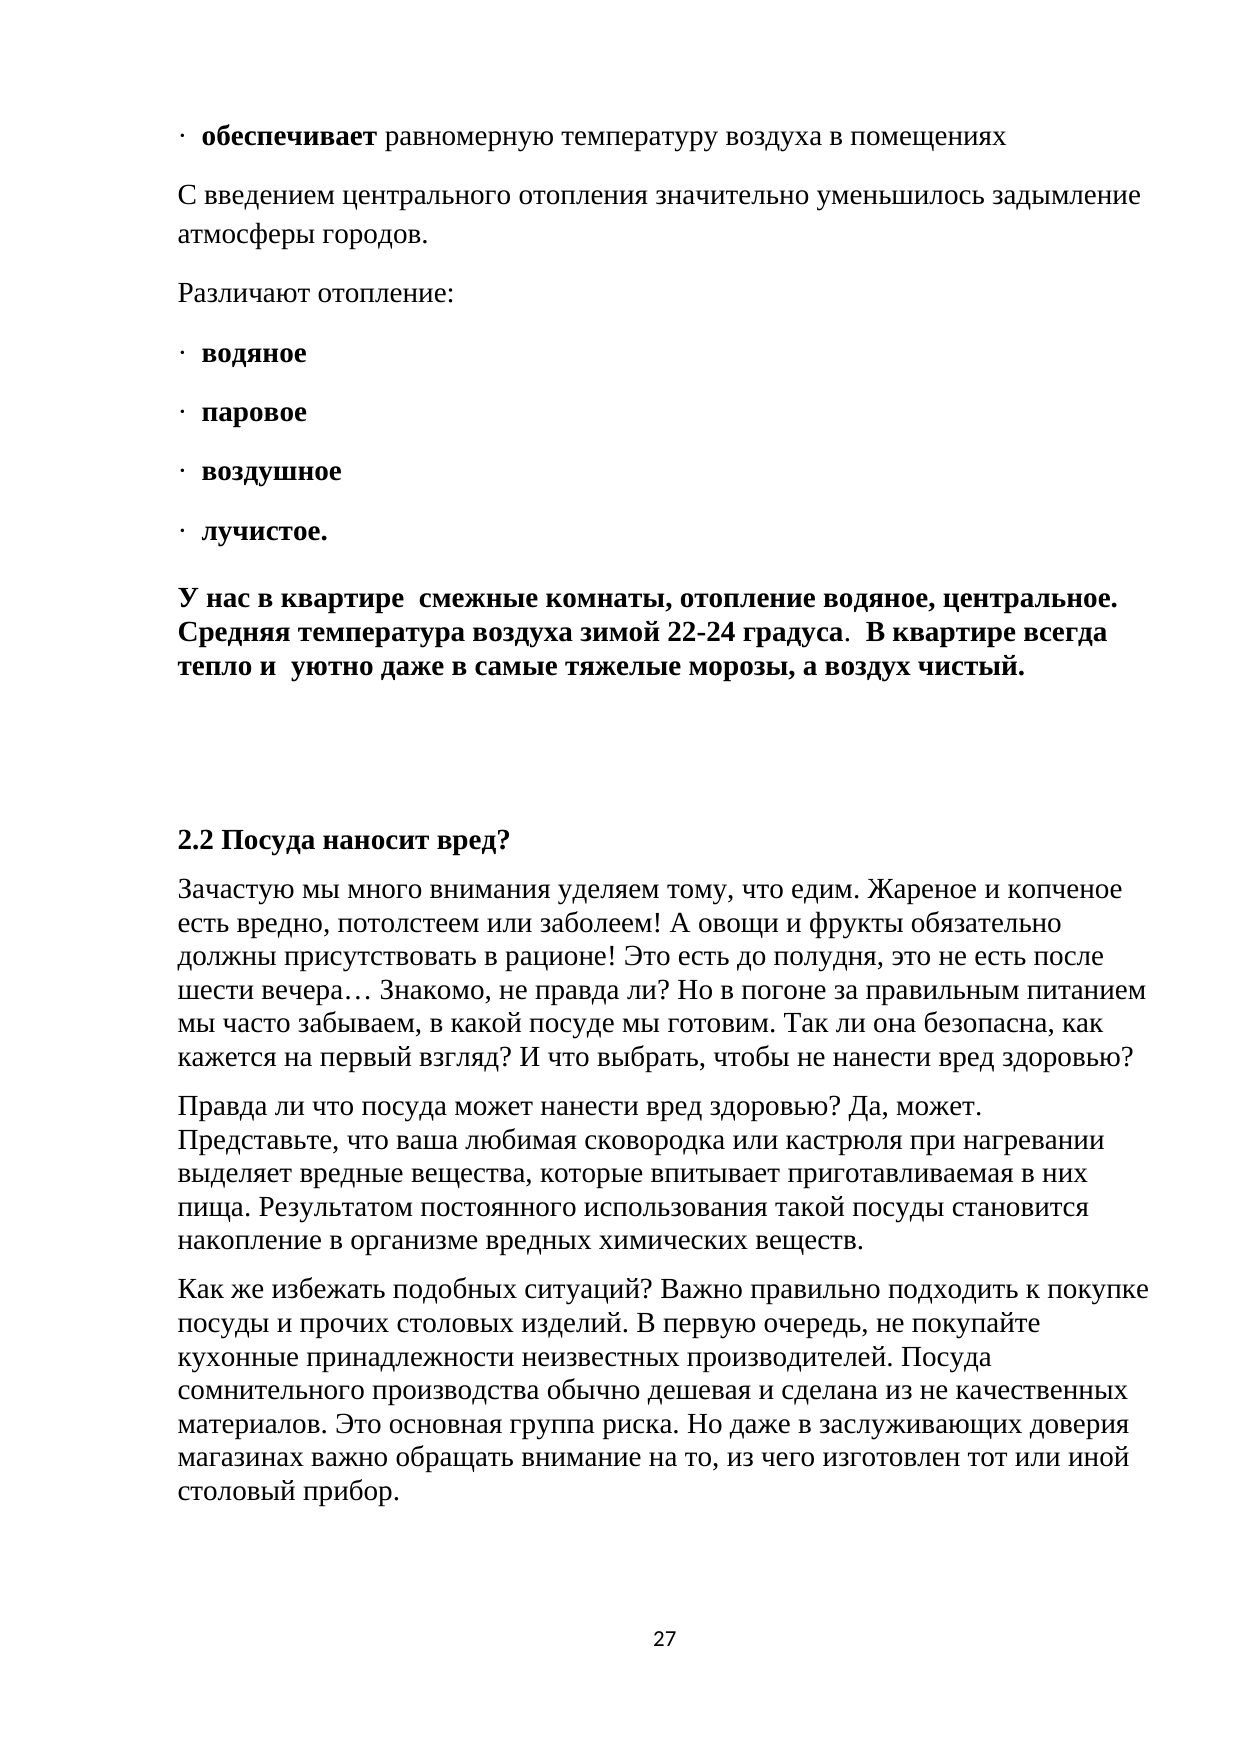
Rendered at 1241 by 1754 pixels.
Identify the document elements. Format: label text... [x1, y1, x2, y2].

text Правда ли что посуда может нанести вред здоровью? Да, может. Представьте, что ваша любимая сковородка или кастрюля при нагревании выделяет вредные вещества, которые впитывает приготавливаемая в них пища. Результатом постоянного использования такой посуды становится накопление в организме вредных химических веществ. [177, 1088, 1152, 1256]
text С введением центрального отопления значительно уменьшилось задымление атмосферы городов. [177, 177, 1152, 249]
text Различают отопление: [177, 275, 1152, 309]
text У нас в квартире смежные комнаты, отопление водяное, центральное. Средняя температура воздуха зимой 22-24 градуса. В квартире всегда тепло и уютно даже в самые тяжелые морозы, а воздух чистый. [177, 581, 1152, 681]
text · лучистое. [177, 513, 1152, 546]
text 2.2 Посуда наносит вред? [177, 822, 1152, 856]
text · паровое [177, 394, 1152, 428]
text · водяное [177, 335, 1152, 368]
text · воздушное [177, 453, 1152, 487]
text Зачастую мы много внимания уделяем тому, что едим. Жареное и копченое есть вредно, потолстеем или заболеем! А овощи и фрукты обязательно должны присутствовать в рационе! Это есть до полудня, это не есть после шести вечера… Знакомо, не правда ли? Но в погоне за правильным питанием мы часто забываем, в какой посуде мы готовим. Так ли она безопасна, как кажется на первый взгляд? И что выбрать, чтобы не нанести вред здоровью? [177, 871, 1152, 1073]
text Как же избежать подобных ситуаций? Важно правильно подходить к покупке посуды и прочих столовых изделий. В первую очередь, не покупайте кухонные принадлежности неизвестных производителей. Посуда сомнительного производства обычно дешевая и сделана из не качественных материалов. Это основная группа риска. Но даже в заслуживающих доверия магазинах важно обращать внимание на то, из чего изготовлен тот или иной столовый прибор. [177, 1272, 1152, 1506]
text · обеспечивает равномерную температуру воздуха в помещениях [177, 118, 1152, 152]
